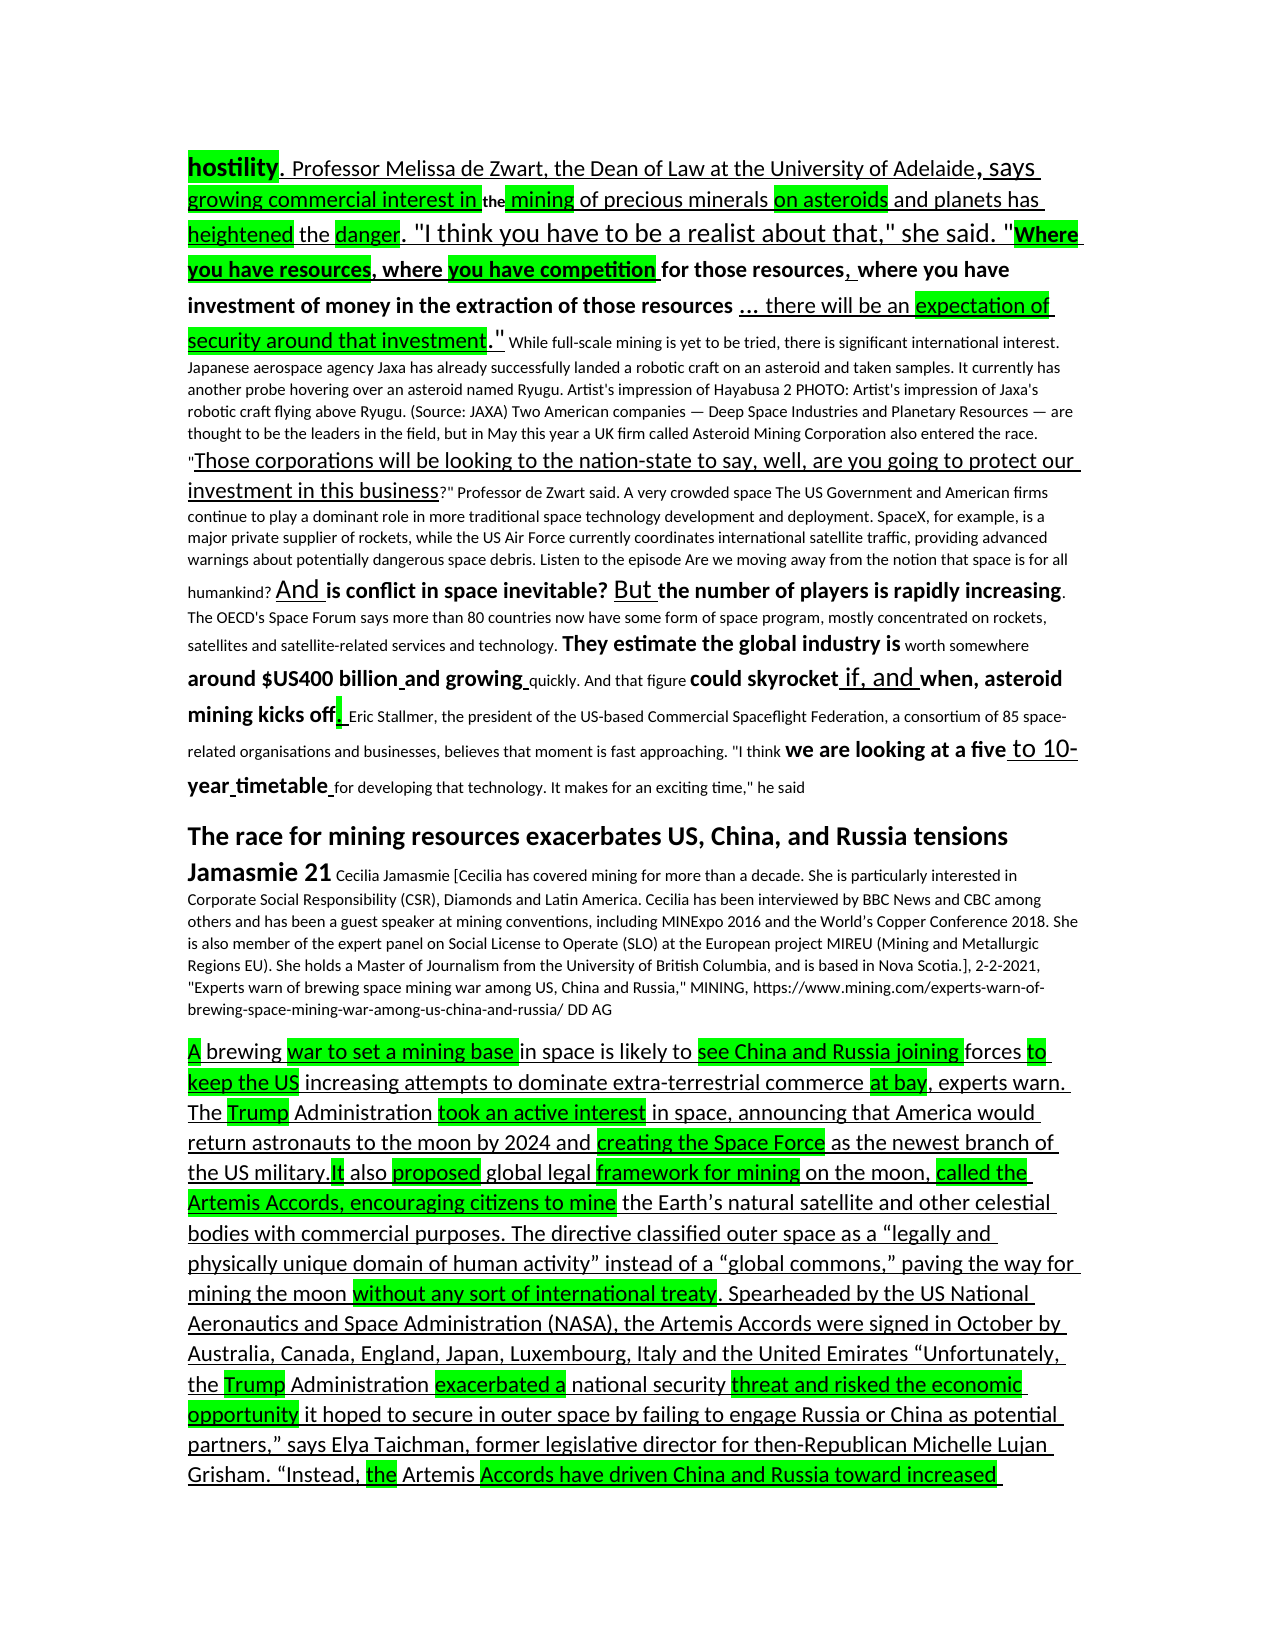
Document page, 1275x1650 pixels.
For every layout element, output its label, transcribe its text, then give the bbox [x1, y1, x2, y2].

text Jamasmie 21 Cecilia Jamasmie [Cecilia has covered mining for more than a decade. She is particularly interested in Corporate Social Responsibility (CSR), Diamonds and Latin America. Cecilia has been interviewed by BBC News and CBC among others and has been a guest speaker at mining conventions, including MINExpo 2016 and the World’s Copper Conference 2018. She is also member of the expert panel on Social License to Operate (SLO) at the European project MIREU (Mining and Metallurgic Regions EU). She holds a Master of Journalism from the University of British Columbia, and is based in Nova Scotia.], 2-2-2021, "Experts warn of brewing space mining war among US, China and Russia," MINING, https://www.mining.com/experts-warn-of-brewing-space-mining-war-among-us-china-and-russia/ DD AG [187, 855, 1087, 1019]
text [187, 150, 1087, 800]
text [187, 1037, 1087, 1488]
subtitle The race for mining resources exacerbates US, China, and Russia tensions [187, 819, 1087, 852]
